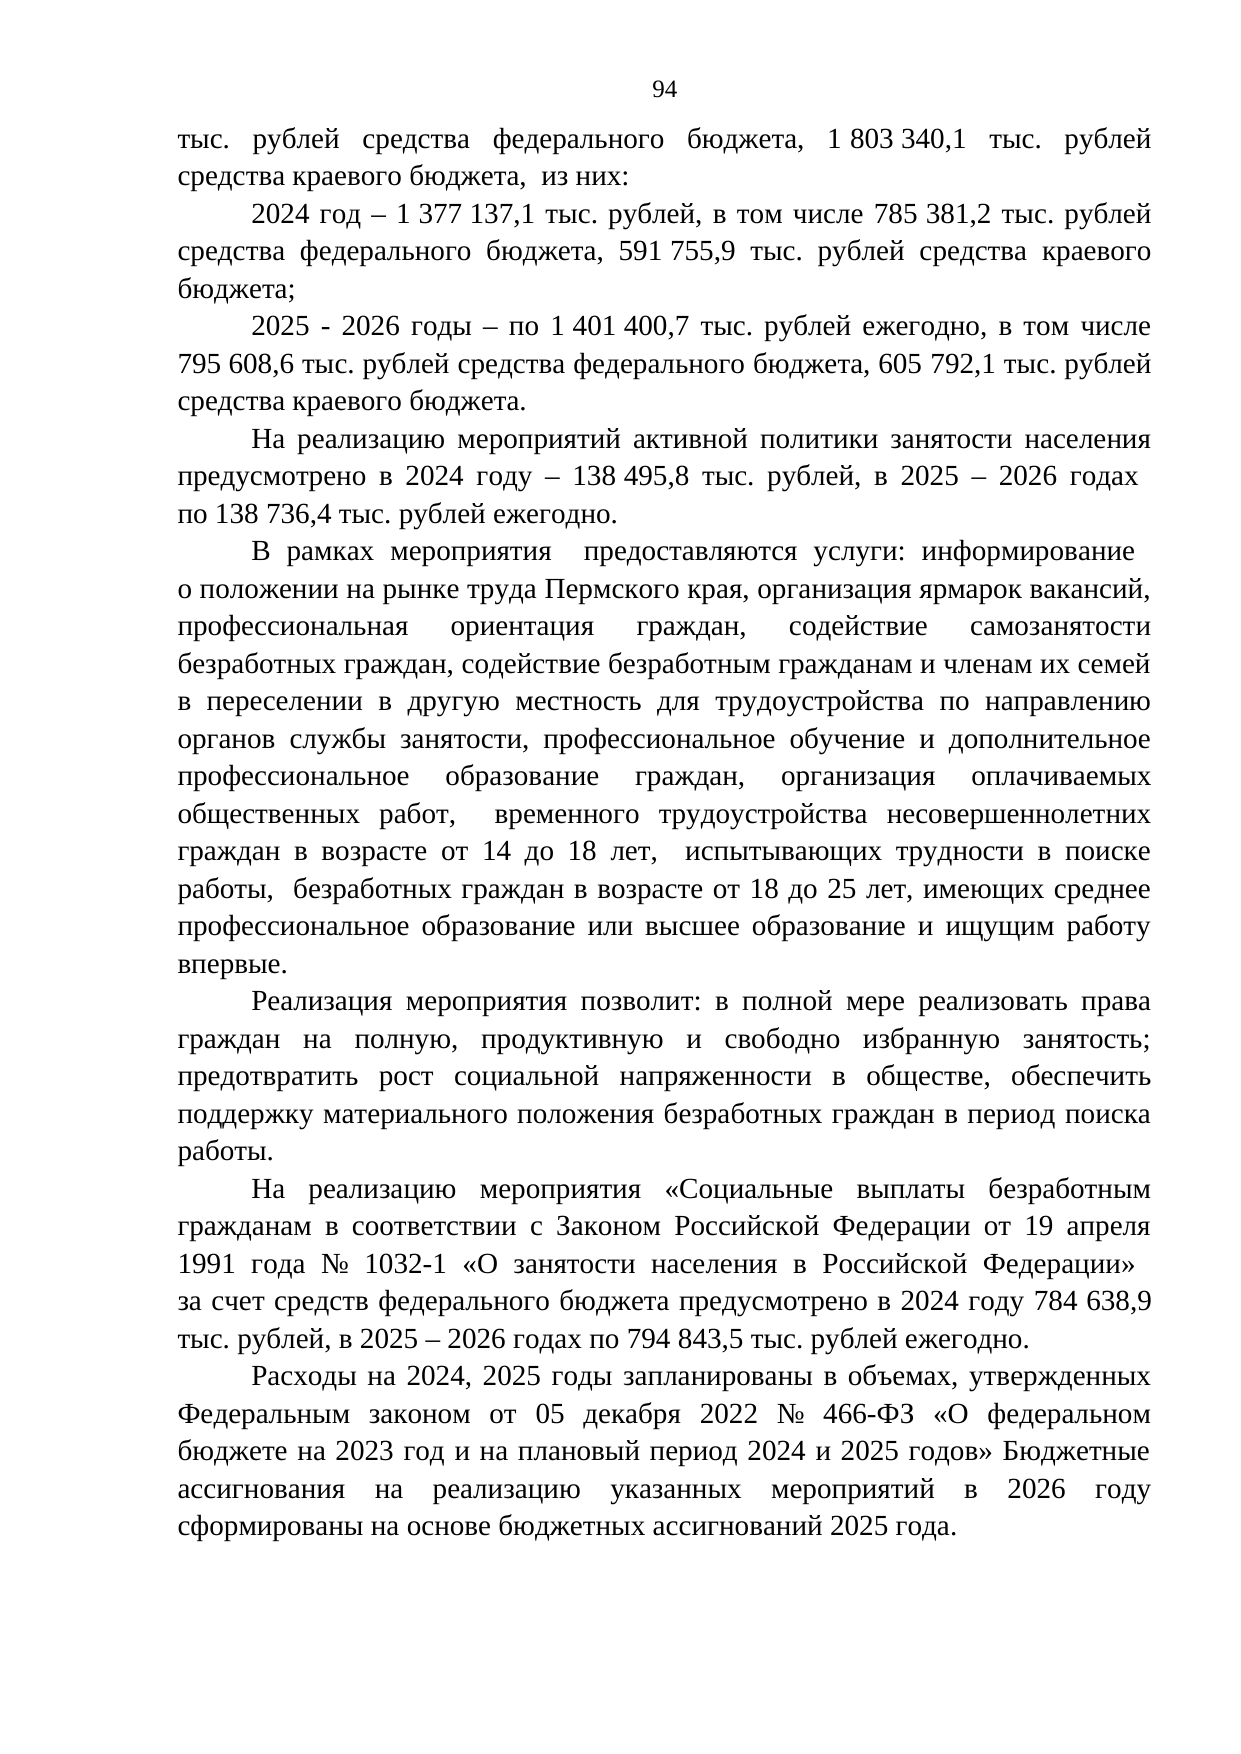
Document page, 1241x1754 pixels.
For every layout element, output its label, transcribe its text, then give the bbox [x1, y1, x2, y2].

text Расходы на 2024, 2025 годы запланированы в объемах, утвержденных Федеральным законом от 05 декабря 2022 № 466-ФЗ «О федеральном бюджете на 2023 год и на плановый период 2024 и 2025 годов» Бюджетные ассигнования на реализацию указанных мероприятий в 2026 году сформированы на основе бюджетных ассигнований 2025 года. [177, 1356, 1152, 1543]
text 2024 год – 1 377 137,1 тыс. рублей, в том числе 785 381,2 тыс. рублей средства федерального бюджета, 591 755,9 тыс. рублей средства краевого бюджета; [177, 193, 1152, 306]
text Реализация мероприятия позволит: в полной мере реализовать права граждан на полную, продуктивную и свободно избранную занятость; предотвратить рост социальной напряженности в обществе, обеспечить поддержку материального положения безработных граждан в период поиска работы. [177, 981, 1152, 1168]
text 2025 - 2026 годы – по 1 401 400,7 тыс. рублей ежегодно, в том числе 795 608,6 тыс. рублей средства федерального бюджета, 605 792,1 тыс. рублей средства краевого бюджета. [177, 306, 1152, 418]
text На реализацию мероприятий активной политики занятости населения предусмотрено в 2024 году – 138 495,8 тыс. рублей, в 2025 – 2026 годах по 138 736,4 тыс. рублей ежегодно. [177, 418, 1152, 531]
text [177, 118, 1152, 193]
text В рамках мероприятия предоставляются услуги: информирование о положении на рынке труда Пермского края, организация ярмарок вакансий, профессиональная ориентация граждан, содействие самозанятости безработных граждан, содействие безработным гражданам и членам их семей в переселении в другую местность для трудоустройства по направлению органов службы занятости, профессиональное обучение и дополнительное профессиональное образование граждан, организация оплачиваемых общественных работ, временного трудоустройства несовершеннолетних граждан в возрасте от 14 до 18 лет, испытывающих трудности в поиске работы, безработных граждан в возрасте от 18 до 25 лет, имеющих среднее профессиональное образование или высшее образование и ищущим работу впервые. [177, 531, 1152, 981]
text На реализацию мероприятия «Социальные выплаты безработным гражданам в соответствии с Законом Российской Федерации от 19 апреля 1991 года № 1032-1 «О занятости населения в Российской Федерации» за счет средств федерального бюджета предусмотрено в 2024 году 784 638,9 тыс. рублей, в 2025 – 2026 годах по 794 843,5 тыс. рублей ежегодно. [177, 1168, 1152, 1356]
